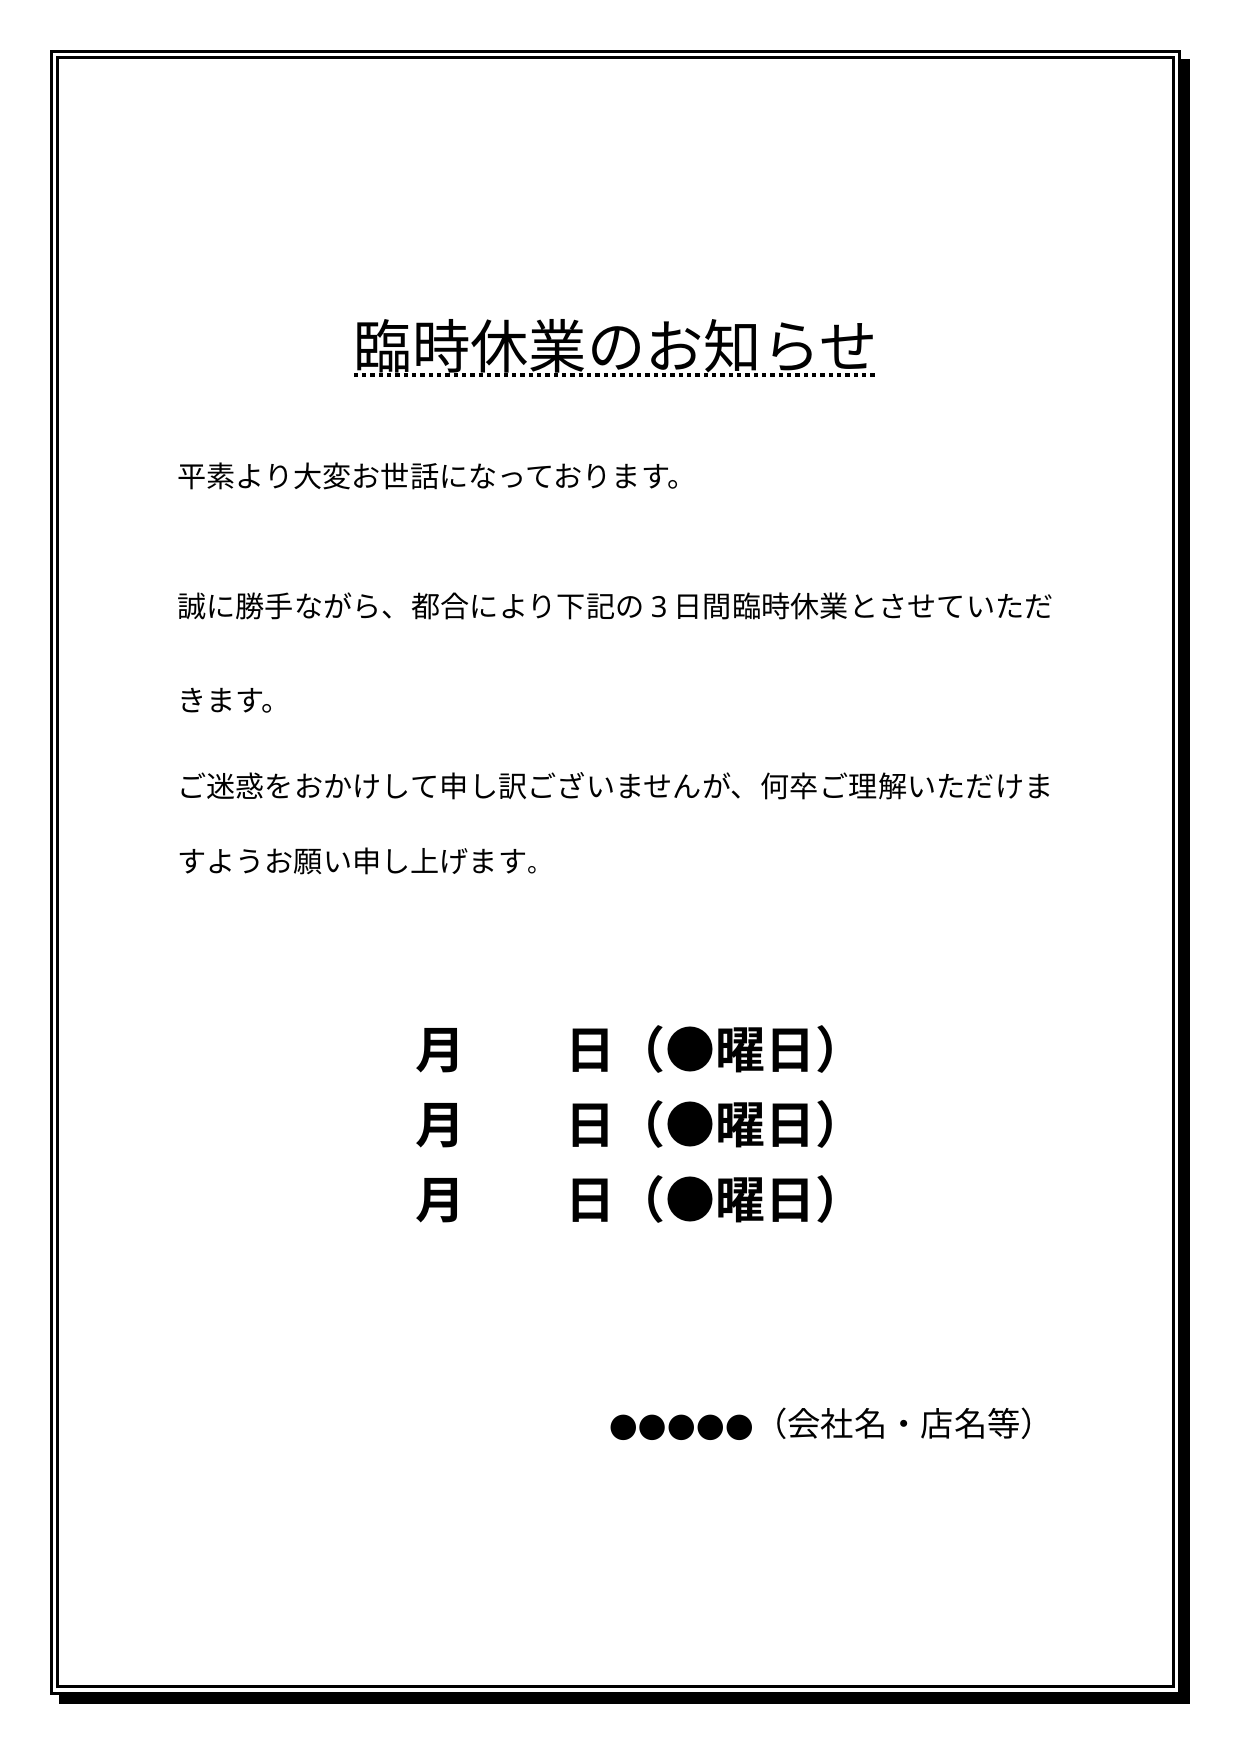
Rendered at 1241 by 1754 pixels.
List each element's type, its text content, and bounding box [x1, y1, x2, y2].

text 誠に勝手ながら、都合により下記の3日間臨時休業とさせていただきます。 [177, 567, 1054, 736]
text ご迷惑をおかけして申し訳ございませんが、何卒ご理解いただけますようお願い申し上げます。 [177, 747, 1054, 897]
text 月 日（●曜日） [177, 1009, 1054, 1084]
text 臨時休業のお知らせ [177, 287, 1054, 399]
text 月 日（●曜日） [177, 1084, 1054, 1159]
text 平素より大変お世話になっております。 [177, 437, 1054, 512]
text 月 日（●曜日） [177, 1159, 1054, 1234]
text ●●●●●（会社名・店名等） [177, 1384, 1054, 1459]
